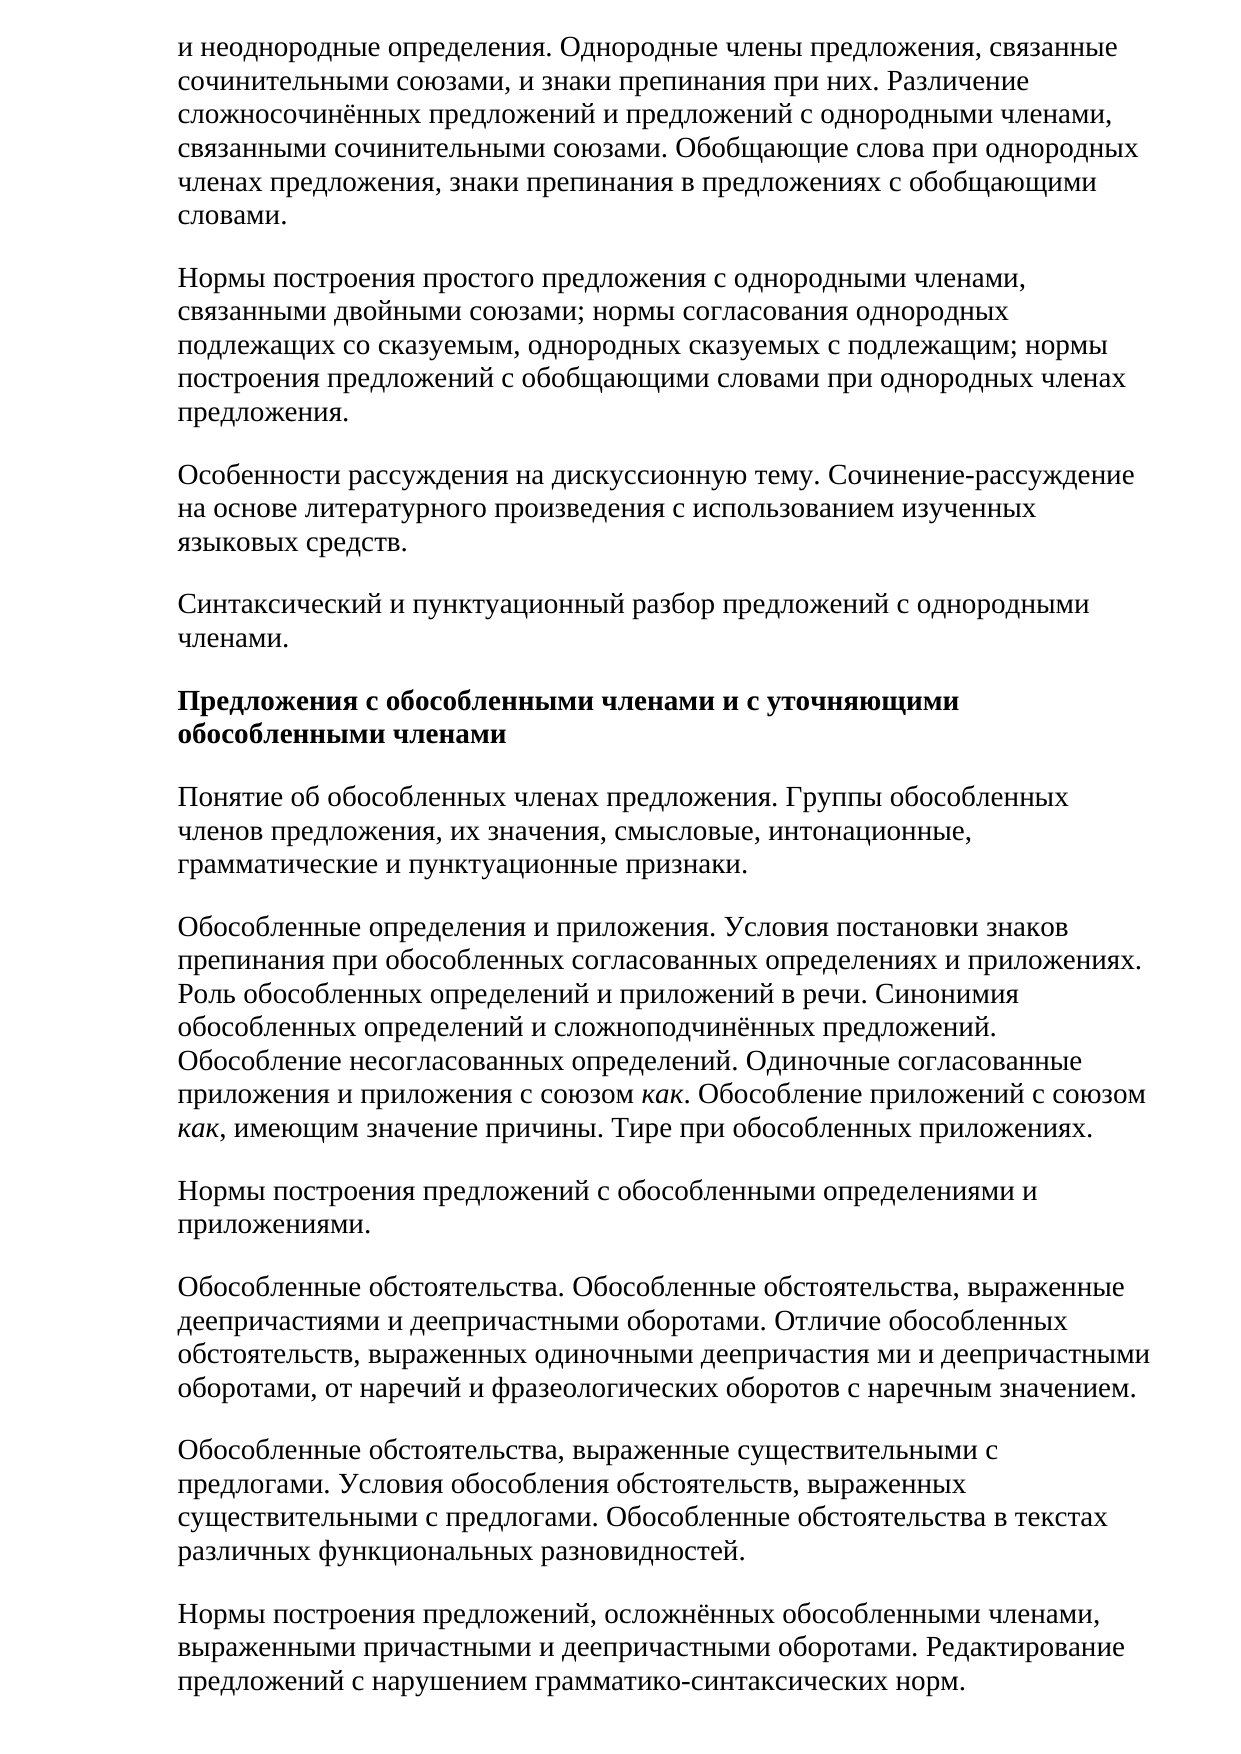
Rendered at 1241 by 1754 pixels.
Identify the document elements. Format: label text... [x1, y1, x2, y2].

text Нормы построения простого предложения с однородными членами, связанными двойными союзами; нормы согласования однородных подлежащих со сказуемым, однородных сказуемых с подлежащим; нормы построения предложений с обобщающими словами при однородных членах предложения. [177, 260, 1152, 428]
text Обособленные обстоятельства. Обособленные обстоятельства, выраженные деепричастиями и деепричастными оборотами. Отличие обособленных обстоятельств, выраженных одиночными деепричастия ми и деепричастными оборотами, от наречий и фразеологических оборотов с наречным значением. [177, 1269, 1152, 1403]
text Нормы построения предложений, осложнённых обособленными членами, выраженными причастными и деепричастными оборотами. Редактирование предложений с нарушением грамматико-синтаксических норм. [177, 1596, 1152, 1696]
text Синтаксический и пунктуационный разбор предложений с однородными членами. [177, 587, 1152, 654]
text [177, 29, 1152, 231]
text Понятие об обособленных членах предложения. Группы обособленных членов предложения, их значения, смысловые, интонационные, грамматические и пунктуационные признаки. [177, 779, 1152, 880]
text Обособленные обстоятельства, выраженные существительными с предлогами. Условия обособления обстоятельств, выраженных существительными с предлогами. Обособленные обстоятельства в текстах различных функциональных разновидностей. [177, 1432, 1152, 1567]
text Нормы построения предложений с обособленными определениями и приложениями. [177, 1173, 1152, 1240]
text Обособленные определения и приложения. Условия постановки знаков препинания при обособленных согласованных определениях и приложениях. Роль обособленных определений и приложений в речи. Синонимия обособленных определений и сложноподчинённых предложений. Обособление несогласованных определений. Одиночные согласованные приложения и приложения с союзом как. Обособление приложений с союзом как, имеющим значение причины. Тире при обособленных приложениях. [177, 909, 1152, 1144]
text Предложения с обособленными членами и с уточняющими обособленными членами [177, 683, 1152, 750]
text Особенности рассуждения на дискуссионную тему. Сочинение-рассуждение на основе литературного произведения с использованием изученных языковых средств. [177, 457, 1152, 557]
